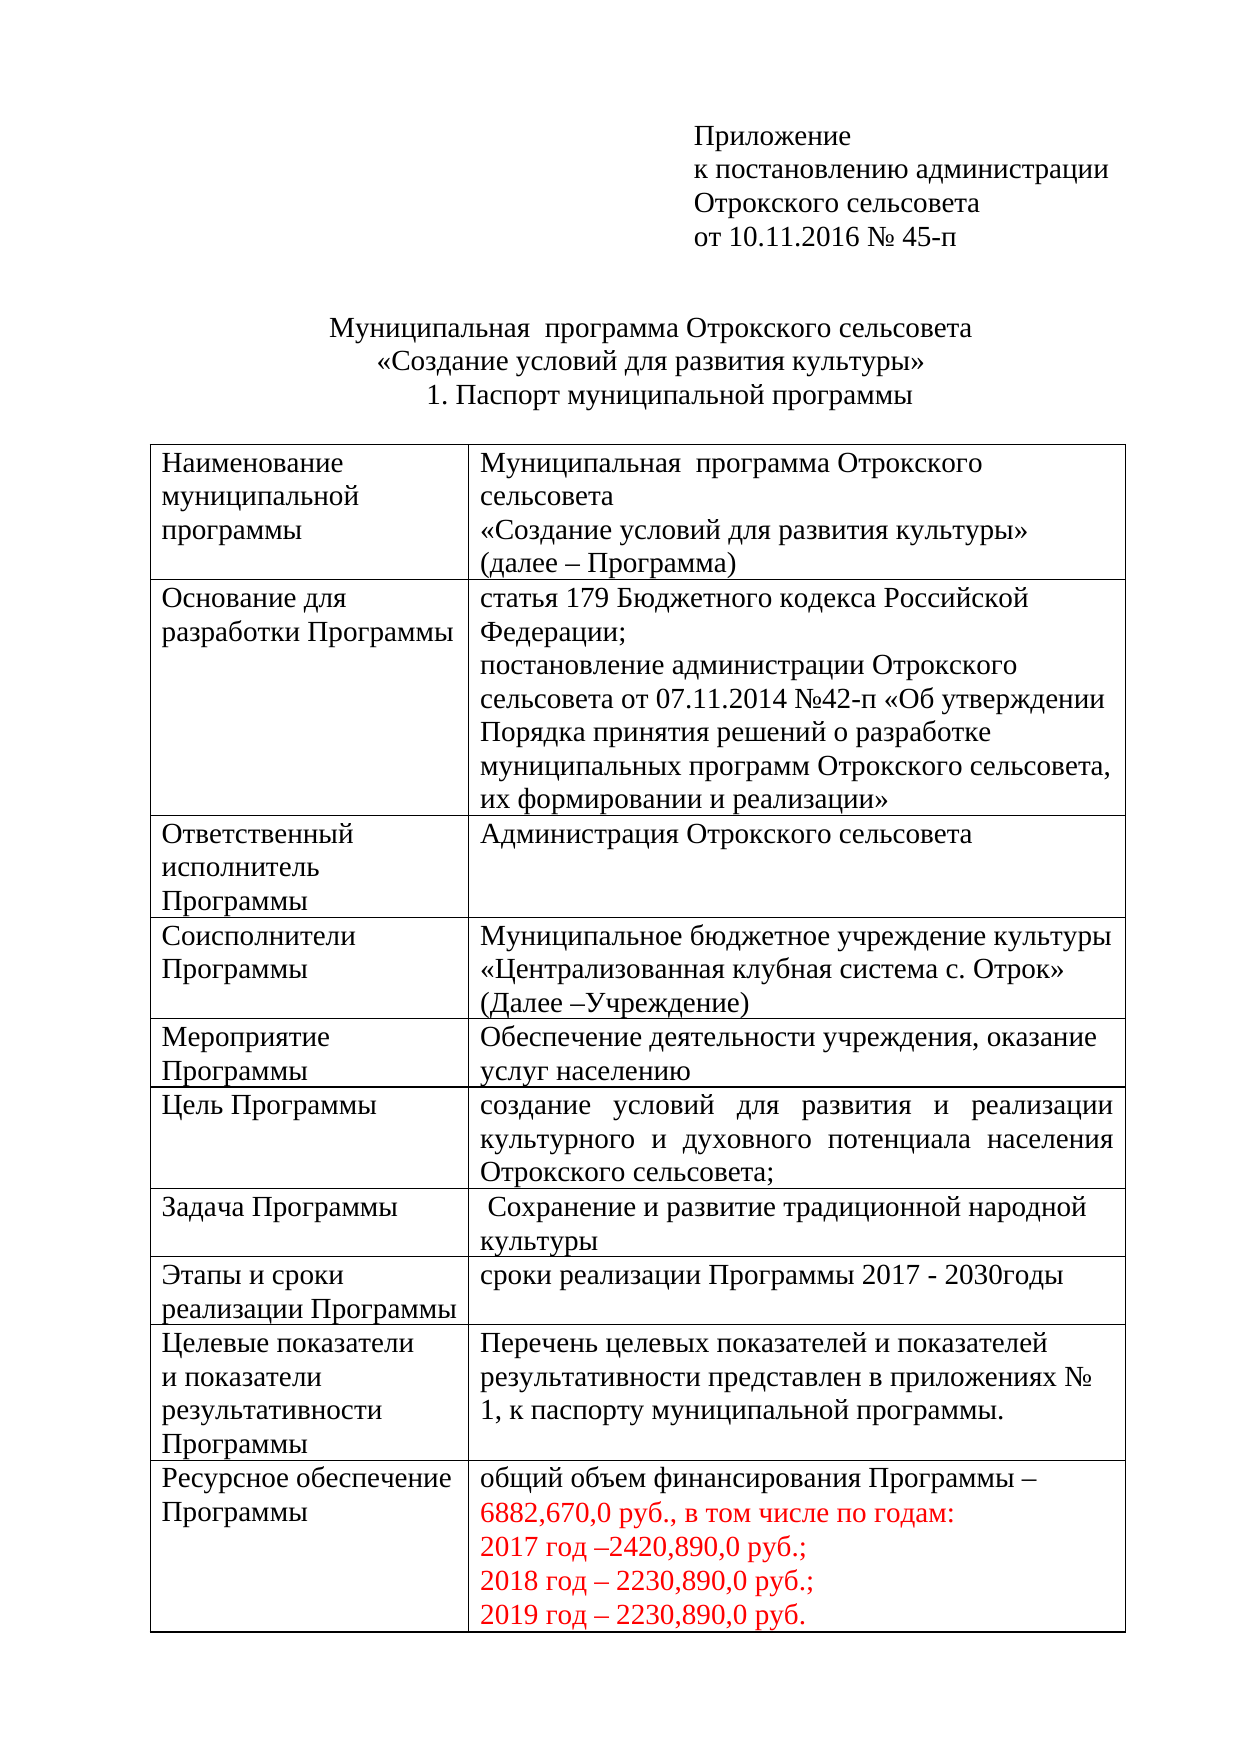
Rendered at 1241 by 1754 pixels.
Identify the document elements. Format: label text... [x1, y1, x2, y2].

table_cell Администрация Отрокского сельсовета [469, 816, 1125, 917]
title Муниципальная программа Отрокского сельсовета [150, 310, 1152, 343]
table_cell общий объем финансирования Программы – 6882,670,0 руб., в том числе по годам: 2017 год –2420,890,0 руб.; 2018 год – 2230,890,0 руб.; 2019 год – 2230,890,0 руб. [469, 1461, 1125, 1631]
table_cell создание условий для развития и реализации культурного и духовного потенциала населения Отрокского сельсовета; [469, 1088, 1125, 1188]
table_cell Муниципальное бюджетное учреждение культуры «Централизованная клубная система с. Отрок» (Далее –Учреждение) [469, 918, 1125, 1018]
table_header Наименование муниципальной программы [151, 445, 468, 579]
text Приложение [694, 118, 1152, 152]
table_cell Целевые показатели и показатели результативности Программы [151, 1325, 468, 1459]
table_cell сроки реализации Программы 2017 - 2030годы [469, 1257, 1125, 1324]
table_cell Сохранение и развитие традиционной народной культуры [469, 1189, 1125, 1256]
table_cell Задача Программы [151, 1189, 468, 1256]
table_cell Ответственный исполнитель Программы [151, 816, 468, 917]
table_cell Перечень целевых показателей и показателей результативности представлен в приложениях № 1, к паспорту муниципальной программы. [469, 1325, 1125, 1459]
text от 10.11.2016 № 45-п [694, 219, 1152, 252]
table_cell Соисполнители Программы [151, 918, 468, 1018]
table_cell Основание для разработки Программы [151, 580, 468, 815]
table_cell Цель Программы [151, 1088, 468, 1188]
table_cell статья 179 Бюджетного кодекса Российской Федерации; постановление администрации Отрокского сельсовета от 07.11.2014 №42-п «Об утверждении Порядка принятия решений о разработке муниципальных программ Отрокского сельсовета, их формировании и реализации» [469, 580, 1125, 815]
title 1. Паспорт муниципальной программы [187, 377, 1152, 410]
title «Создание условий для развития культуры» [150, 343, 1152, 377]
table_cell Мероприятие Программы [151, 1019, 468, 1086]
text к постановлению администрации Отрокского сельсовета [694, 152, 1152, 219]
table_cell Этапы и сроки реализации Программы [151, 1257, 468, 1324]
table_cell Ресурсное обеспечение Программы [151, 1461, 468, 1631]
table_cell Обеспечение деятельности учреждения, оказание услуг населению [469, 1019, 1125, 1086]
table_header Муниципальная программа Отрокского сельсовета «Создание условий для развития культуры» (далее – Программа) [469, 445, 1125, 579]
